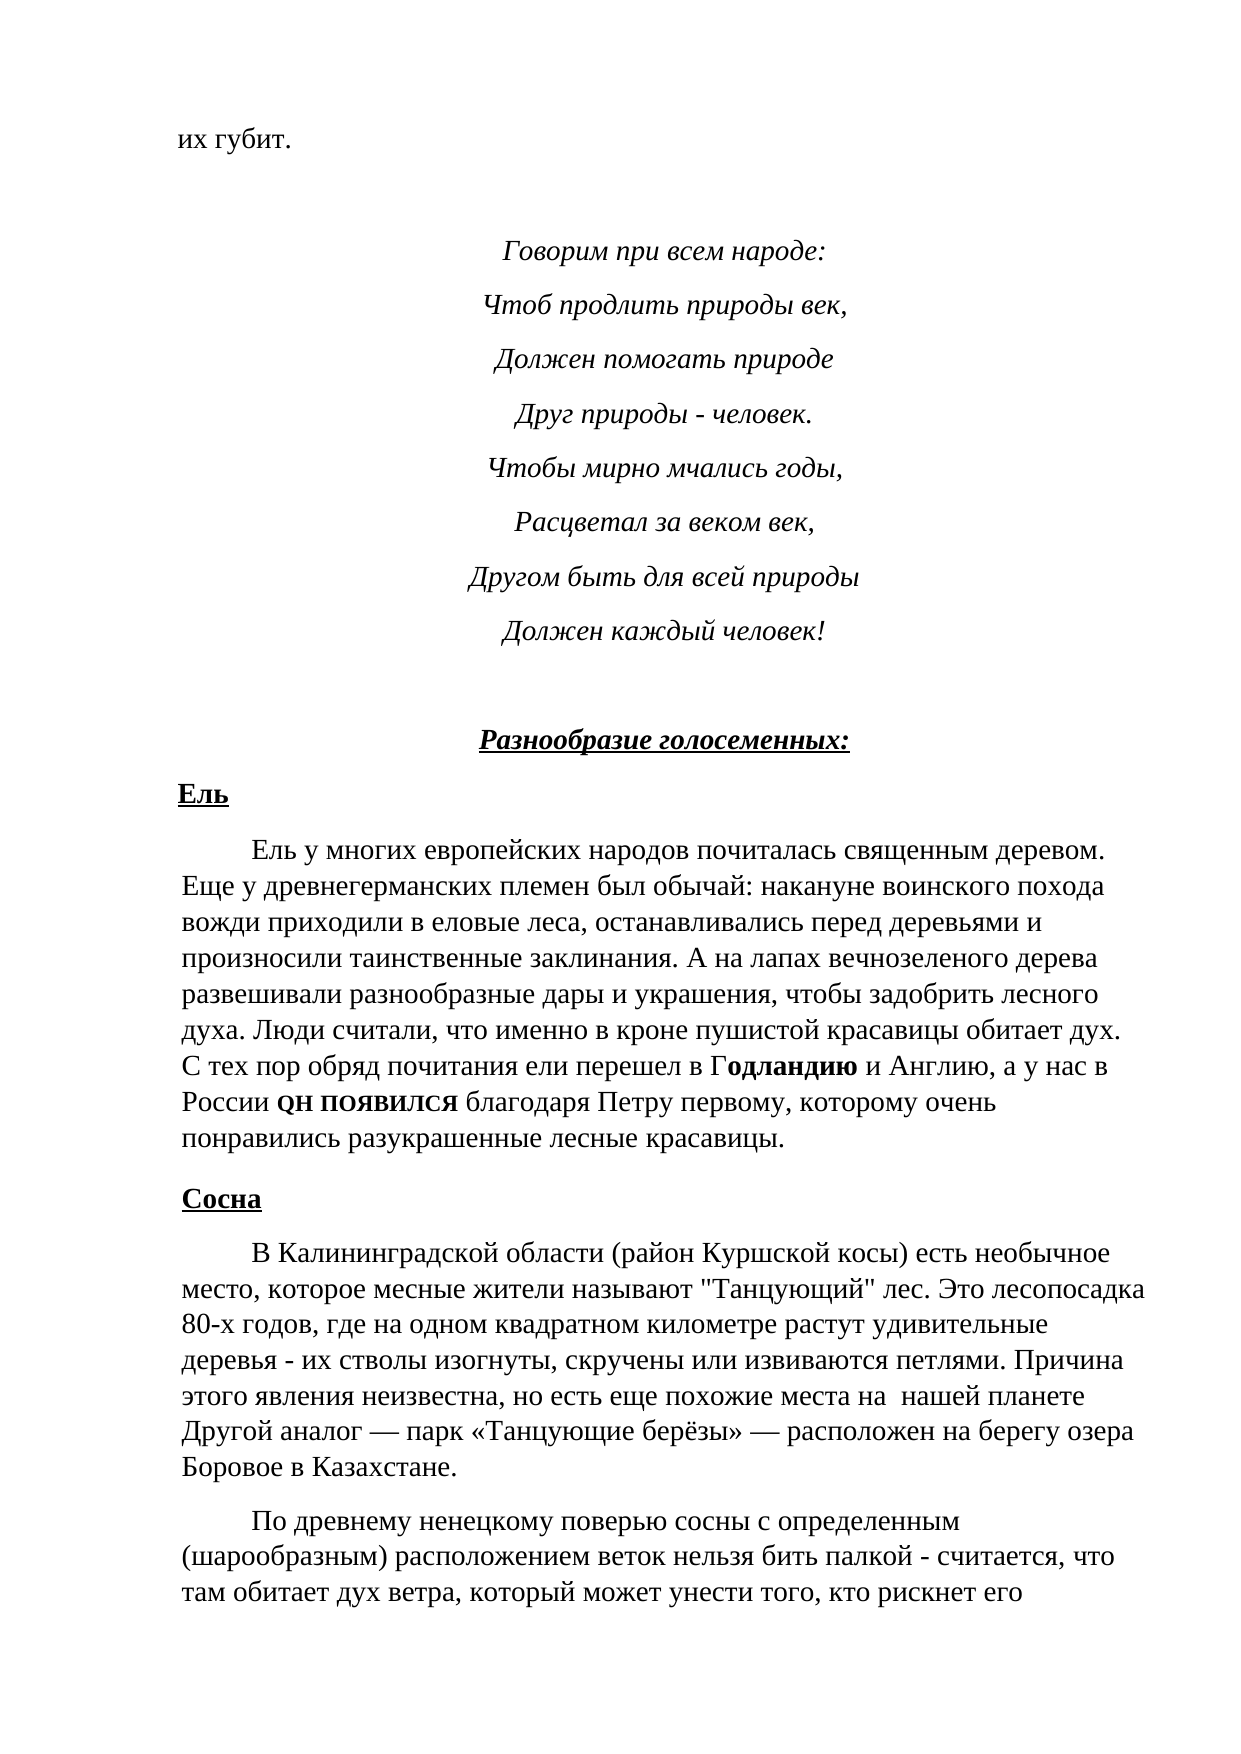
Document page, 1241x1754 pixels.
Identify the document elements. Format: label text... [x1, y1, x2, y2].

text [177, 118, 1097, 157]
text Чтоб продлить природы век, [177, 287, 1152, 321]
text Разнообразие голосеменных: [177, 722, 1152, 756]
text Расцветал за веком век, [177, 504, 1152, 538]
text Другом быть для всей природы [177, 559, 1152, 592]
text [181, 1502, 1147, 1608]
text Чтобы мирно мчались годы, [177, 450, 1152, 484]
text Должен помогать природе [177, 341, 1152, 375]
text Ель [177, 776, 1152, 810]
text Должен каждый человек! [177, 613, 1152, 647]
text Говорим при всем народе: [177, 233, 1152, 266]
text Сосна [181, 1180, 1147, 1216]
text Ель у многих европейских народов почиталась священным деревом. Еще у древнегерманских племен был обычай: накануне воинского похода вожди приходили в еловые леса, останавливались перед деревьями и произносили таинственные заклинания. А на лапах вечнозеленого дерева развешивали разнообразные дары и украшения, чтобы задобрить лесного духа. Люди считали, что именно в кроне пушистой красавицы обитает дух. С тех пор обряд почитания ели перешел в Годландию и Англию, а у нас в России qh появился благодаря Петру первому, которому очень понравились разукрашенные лесные красавицы. [181, 831, 1147, 1155]
text Друг природы - человек. [177, 396, 1152, 429]
text В Калининградской области (район Куршской косы) есть необычное место, которое месные жители называют "Танцующий" лес. Это лесопосадка 80-х годов, где на одном квадратном километре растут удивительные деревья - их стволы изогнуты, скручены или извиваются петлями. Причина этого явления неизвестна, но есть еще похожие места на нашей планете Другой аналог — парк «Танцующие берёзы» — расположен на берегу озера Боровое в Казахстане. [181, 1234, 1147, 1483]
